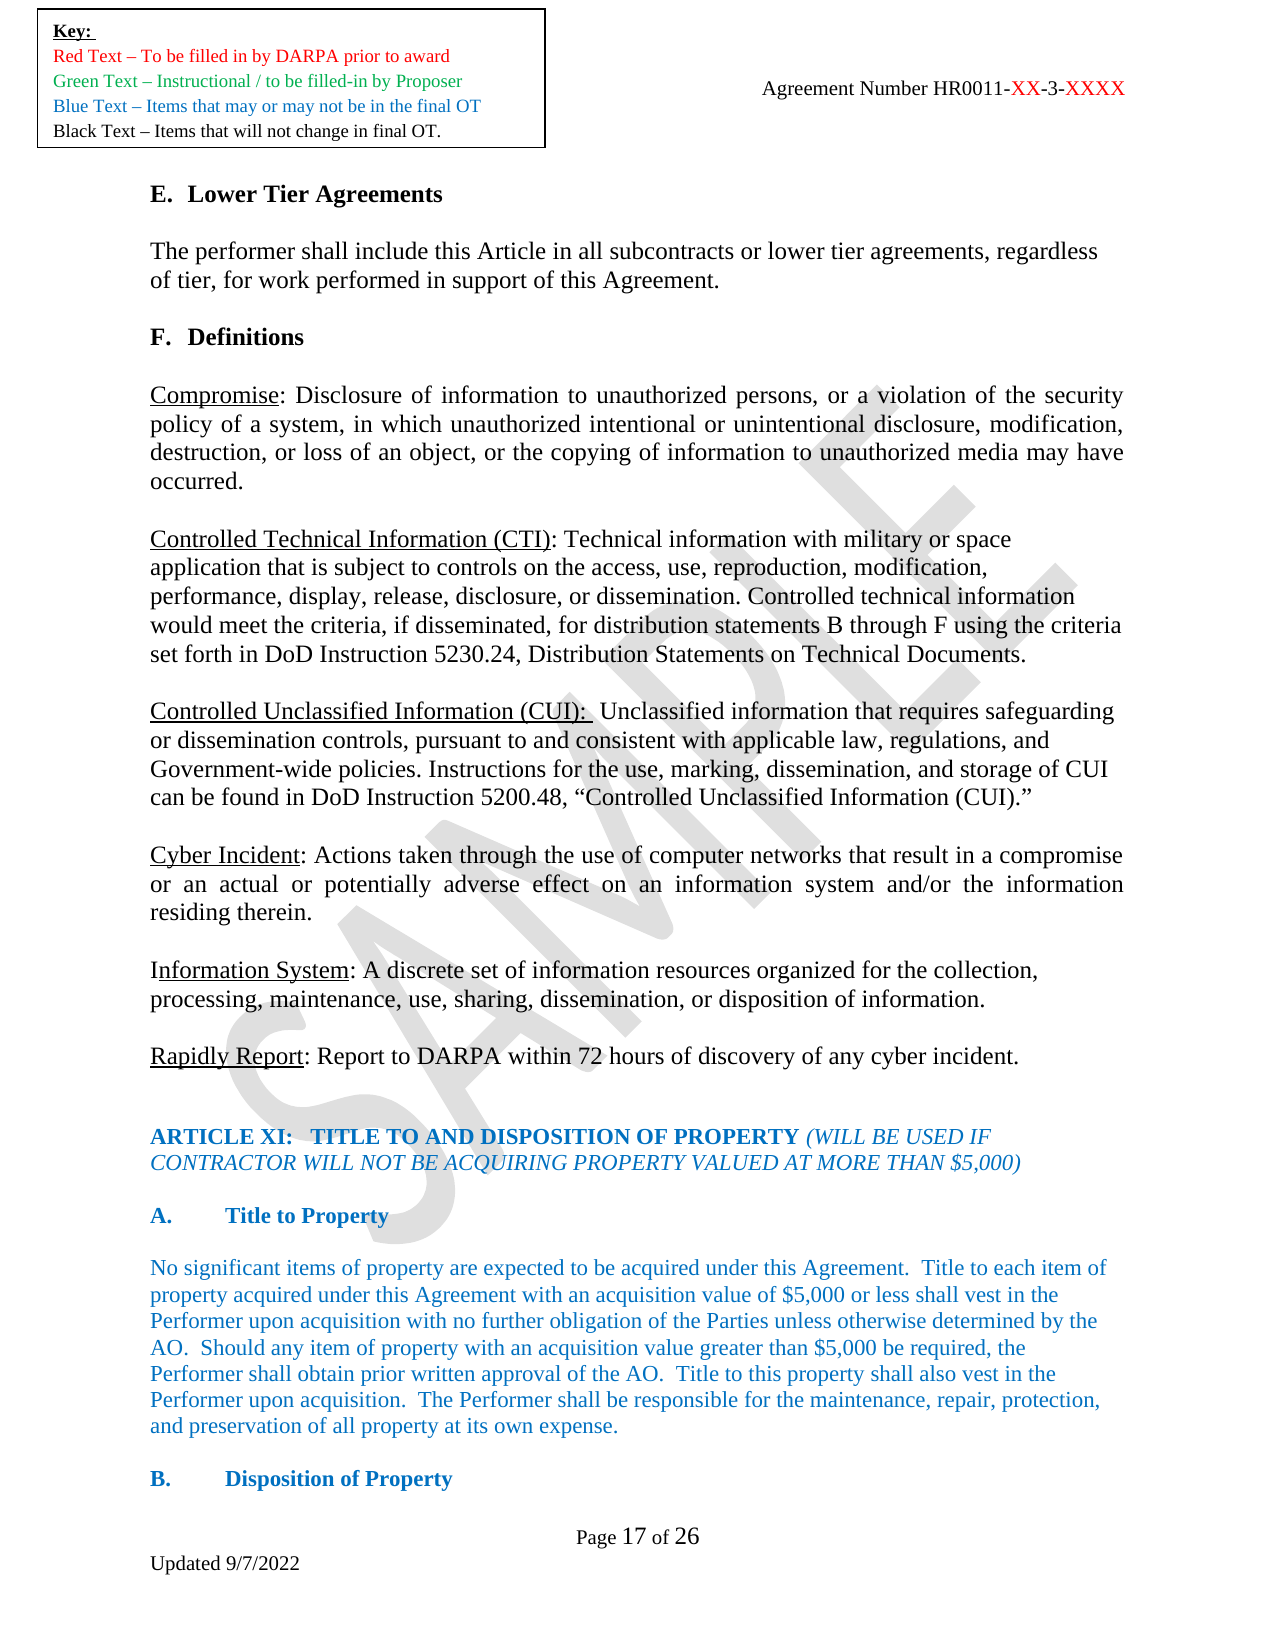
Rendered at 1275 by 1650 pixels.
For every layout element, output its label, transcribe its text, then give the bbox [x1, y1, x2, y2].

text Information System: A discrete set of information resources organized for the collection, processing, maintenance, use, sharing, dissemination, or disposition of information. [150, 955, 1125, 1012]
text Controlled Technical Information (CTI): Technical information with military or space application that is subject to controls on the access, use, reproduction, modification, performance, display, release, disclosure, or dissemination. Controlled technical information would meet the criteria, if disseminated, for distribution statements B through F using the criteria set forth in DoD Instruction 5230.24, Distribution Statements on Technical Documents. [150, 524, 1125, 667]
text Controlled Unclassified Information (CUI): Unclassified information that requires safeguarding or dissemination controls, pursuant to and consistent with applicable law, regulations, and Government-wide policies. Instructions for the use, marking, dissemination, and storage of CUI can be found in DoD Instruction 5200.48, “Controlled Unclassified Information (CUI).” [150, 696, 1125, 811]
text No significant items of property are expected to be acquired under this Agreement. Title to each item of property acquired under this Agreement with an acquisition value of $5,000 or less shall vest in the Performer upon acquisition with no further obligation of the Parties unless otherwise determined by the AO. Should any item of property with an acquisition value greater than $5,000 be required, the Performer shall obtain prior written approval of the AO. Title to this property shall also vest in the Performer upon acquisition. The Performer shall be responsible for the maintenance, repair, protection, and preservation of all property at its own expense. [150, 1254, 1125, 1439]
text B. Disposition of Property [150, 1465, 1125, 1492]
text A. Title to Property [150, 1202, 1125, 1228]
text Compromise: Disclosure of information to unauthorized persons, or a violation of the security policy of a system, in which unauthorized intentional or unintentional disclosure, modification, destruction, or loss of an object, or the copying of information to unauthorized media may have occurred. [150, 380, 1125, 495]
list Definitions [150, 322, 1125, 351]
text Rapidly Report: Report to DARPA within 72 hours of discovery of any cyber incident. [150, 1041, 1125, 1070]
text Cyber Incident: Actions taken through the use of computer networks that result in a compromise or an actual or potentially adverse effect on an information system and/or the information residing therein. [150, 840, 1125, 926]
text The performer shall include this Article in all subcontracts or lower tier agreements, regardless of tier, for work performed in support of this Agreement. [150, 236, 1125, 294]
list Lower Tier Agreements [150, 179, 1125, 207]
text ARTICLE XI: TITLE TO AND DISPOSITION OF PROPERTY (WILL BE USED IF CONTRACTOR WILL NOT BE ACQUIRING PROPERTY VALUED AT MORE THAN $5,000) [150, 1123, 1125, 1175]
